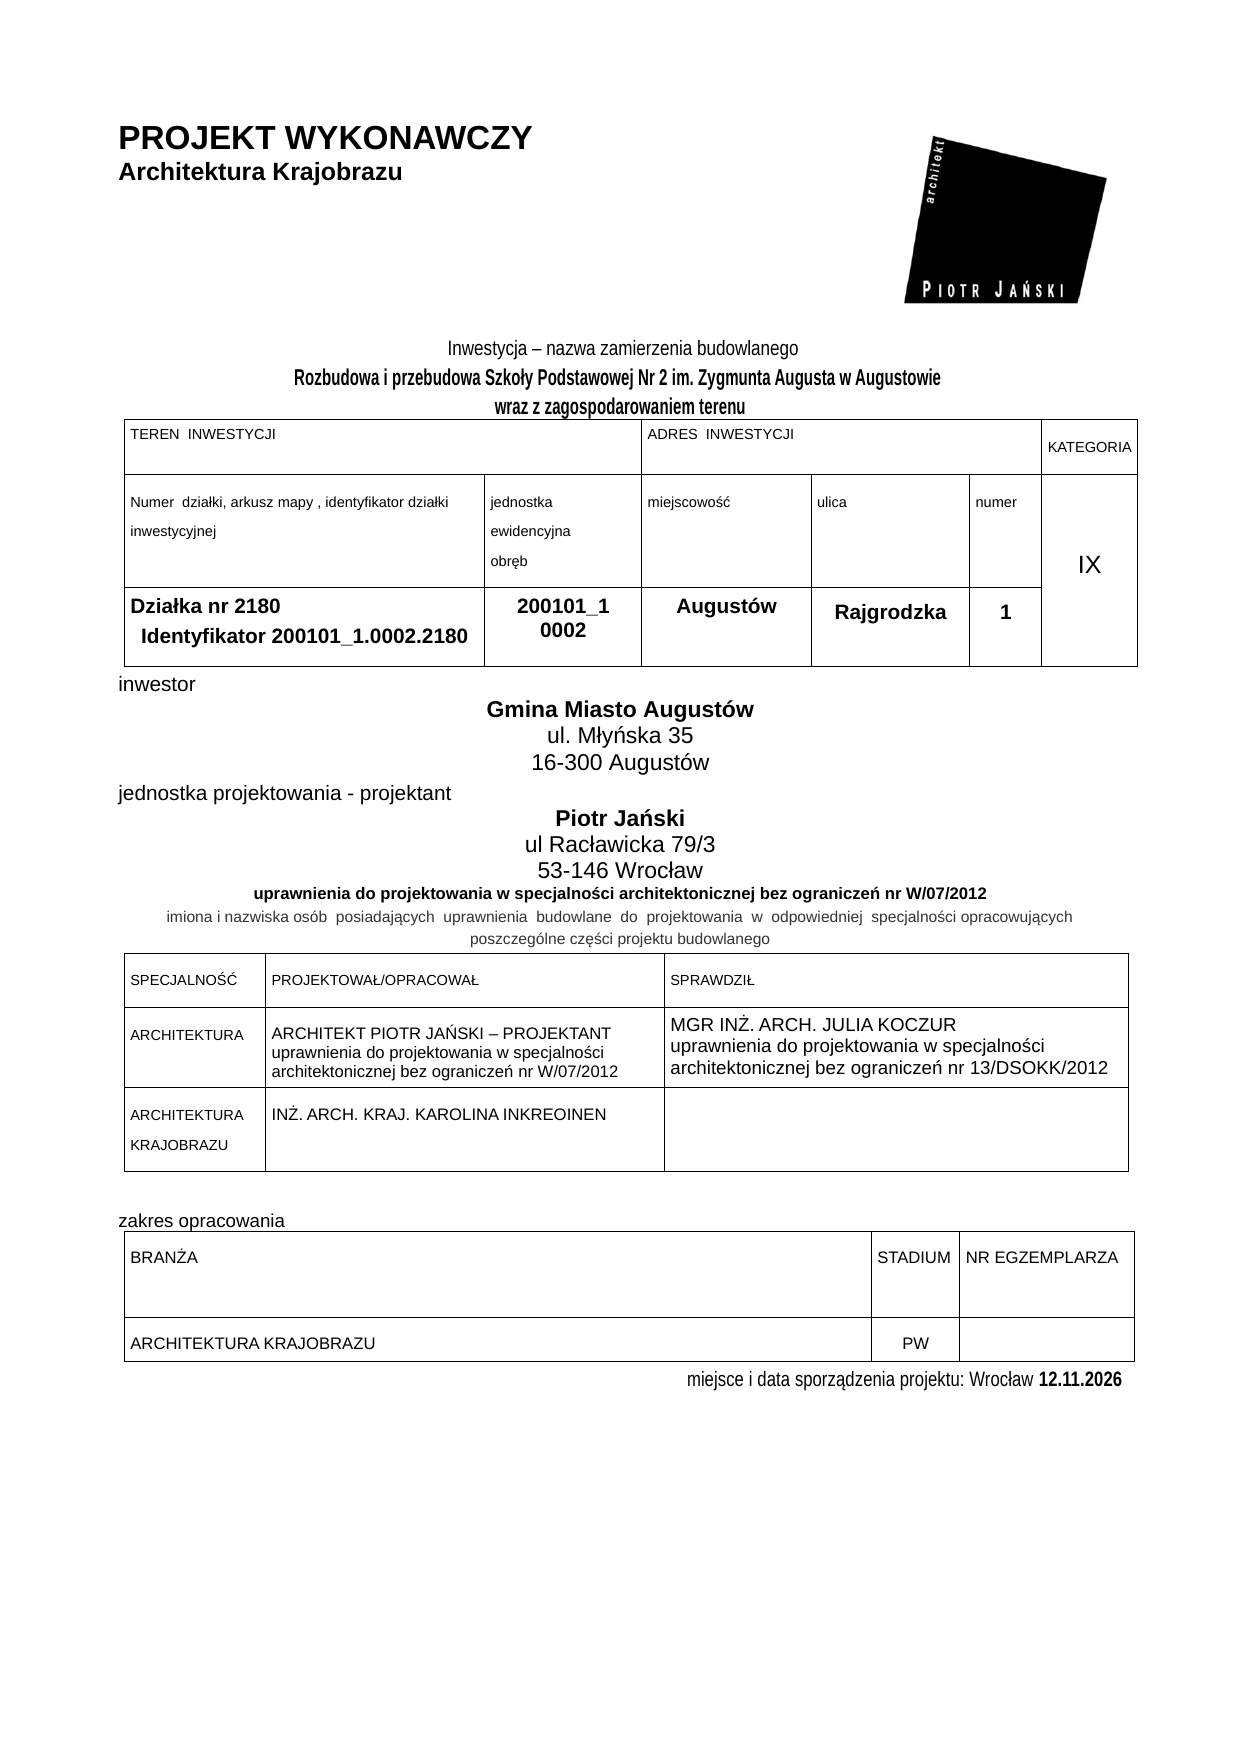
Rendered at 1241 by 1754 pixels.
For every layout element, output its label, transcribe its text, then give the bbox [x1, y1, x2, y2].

table_cell MGR INŻ. ARCH. JULIA KOCZUR uprawnienia do projektowania w specjalności architektonicznej bez ograniczeń nr 13/DSOKK/2012 [665, 1008, 1128, 1087]
table_cell INŻ. ARCH. KRAJ. KAROLINA INKREOINEN [266, 1088, 664, 1171]
subtitle Piotr Jański [118, 805, 1122, 831]
text jednostka projektowania - projektant [118, 775, 1122, 805]
table_header BRANŻA [125, 1232, 871, 1317]
text uprawnienia do projektowania w specjalności architektonicznej bez ograniczeń nr W/07/2012 imiona i nazwiska osób posiadających uprawnienia budowlane do projektowania w odpowiedniej specjalności opracowujących poszczególne części projektu budowlanego [118, 884, 1122, 948]
text PROJEKT WYKONAWCZY [118, 118, 1122, 157]
table_cell [665, 1088, 1128, 1171]
table_header NR EGZEMPLARZA [960, 1232, 1134, 1317]
table_cell ARCHITEKTURA KRAJOBRAZU [125, 1318, 871, 1361]
table_header TEREN INWESTYCJI [125, 420, 641, 474]
text inwestor [118, 667, 1122, 696]
subtitle 53-146 Wrocław [118, 857, 1122, 884]
subtitle 16-300 Augustów [118, 749, 1122, 775]
subtitle Gmina Miasto Augustów [118, 696, 1122, 722]
table_cell IX [1042, 475, 1137, 666]
table_cell ARCHITEKTURA KRAJOBRAZU [125, 1088, 265, 1171]
table_cell [960, 1318, 1134, 1361]
subtitle ul. Młyńska 35 [118, 722, 1122, 749]
table_header SPRAWDZIŁ [665, 954, 1128, 1007]
table_cell jednostka ewidencyjna obręb [485, 475, 641, 587]
table_header KATEGORIA [1042, 420, 1137, 474]
subtitle ul Racławicka 79/3 [118, 831, 1122, 857]
table_header PROJEKTOWAŁ/OPRACOWAŁ [266, 954, 664, 1007]
table_cell Rajgrodzka [812, 588, 969, 666]
table_cell 200101_1 0002 [485, 588, 641, 666]
table_cell Działka nr 2180 Identyfikator 200101_1.0002.2180 [125, 588, 484, 666]
table_cell miejscowość [642, 475, 811, 587]
text Rozbudowa i przebudowa Szkoły Podstawowej Nr 2 im. Zygmunta Augusta w Augustowie wraz z zagospodarowaniem terenu [118, 360, 1122, 419]
table_cell Augustów [642, 588, 811, 666]
table_cell ulica [812, 475, 969, 587]
text miejsce i data sporządzenia projektu: Wrocław 26.04.2022 [118, 1362, 1122, 1391]
table_cell PW [872, 1318, 959, 1361]
table_header SPECJALNOŚĆ [125, 954, 265, 1007]
table_header ADRES INWESTYCJI [642, 420, 1041, 474]
text Architektura Krajobrazu [118, 157, 885, 186]
text zakres opracowania [118, 1202, 1122, 1231]
table_cell numer [970, 475, 1041, 587]
table_cell ARCHITEKT PIOTR JAŃSKI – PROJEKTANT uprawnienia do projektowania w specjalności architektonicznej bez ograniczeń nr W/07/2012 [266, 1008, 664, 1087]
table_cell 1 [970, 588, 1041, 666]
text Inwestycja – nazwa zamierzenia budowlanego [118, 331, 1122, 360]
table_cell ARCHITEKTURA [125, 1008, 265, 1087]
table_cell Numer działki, arkusz mapy , identyfikator działki inwestycyjnej [125, 475, 484, 587]
table_header STADIUM [872, 1232, 959, 1317]
picture [885, 133, 1124, 309]
